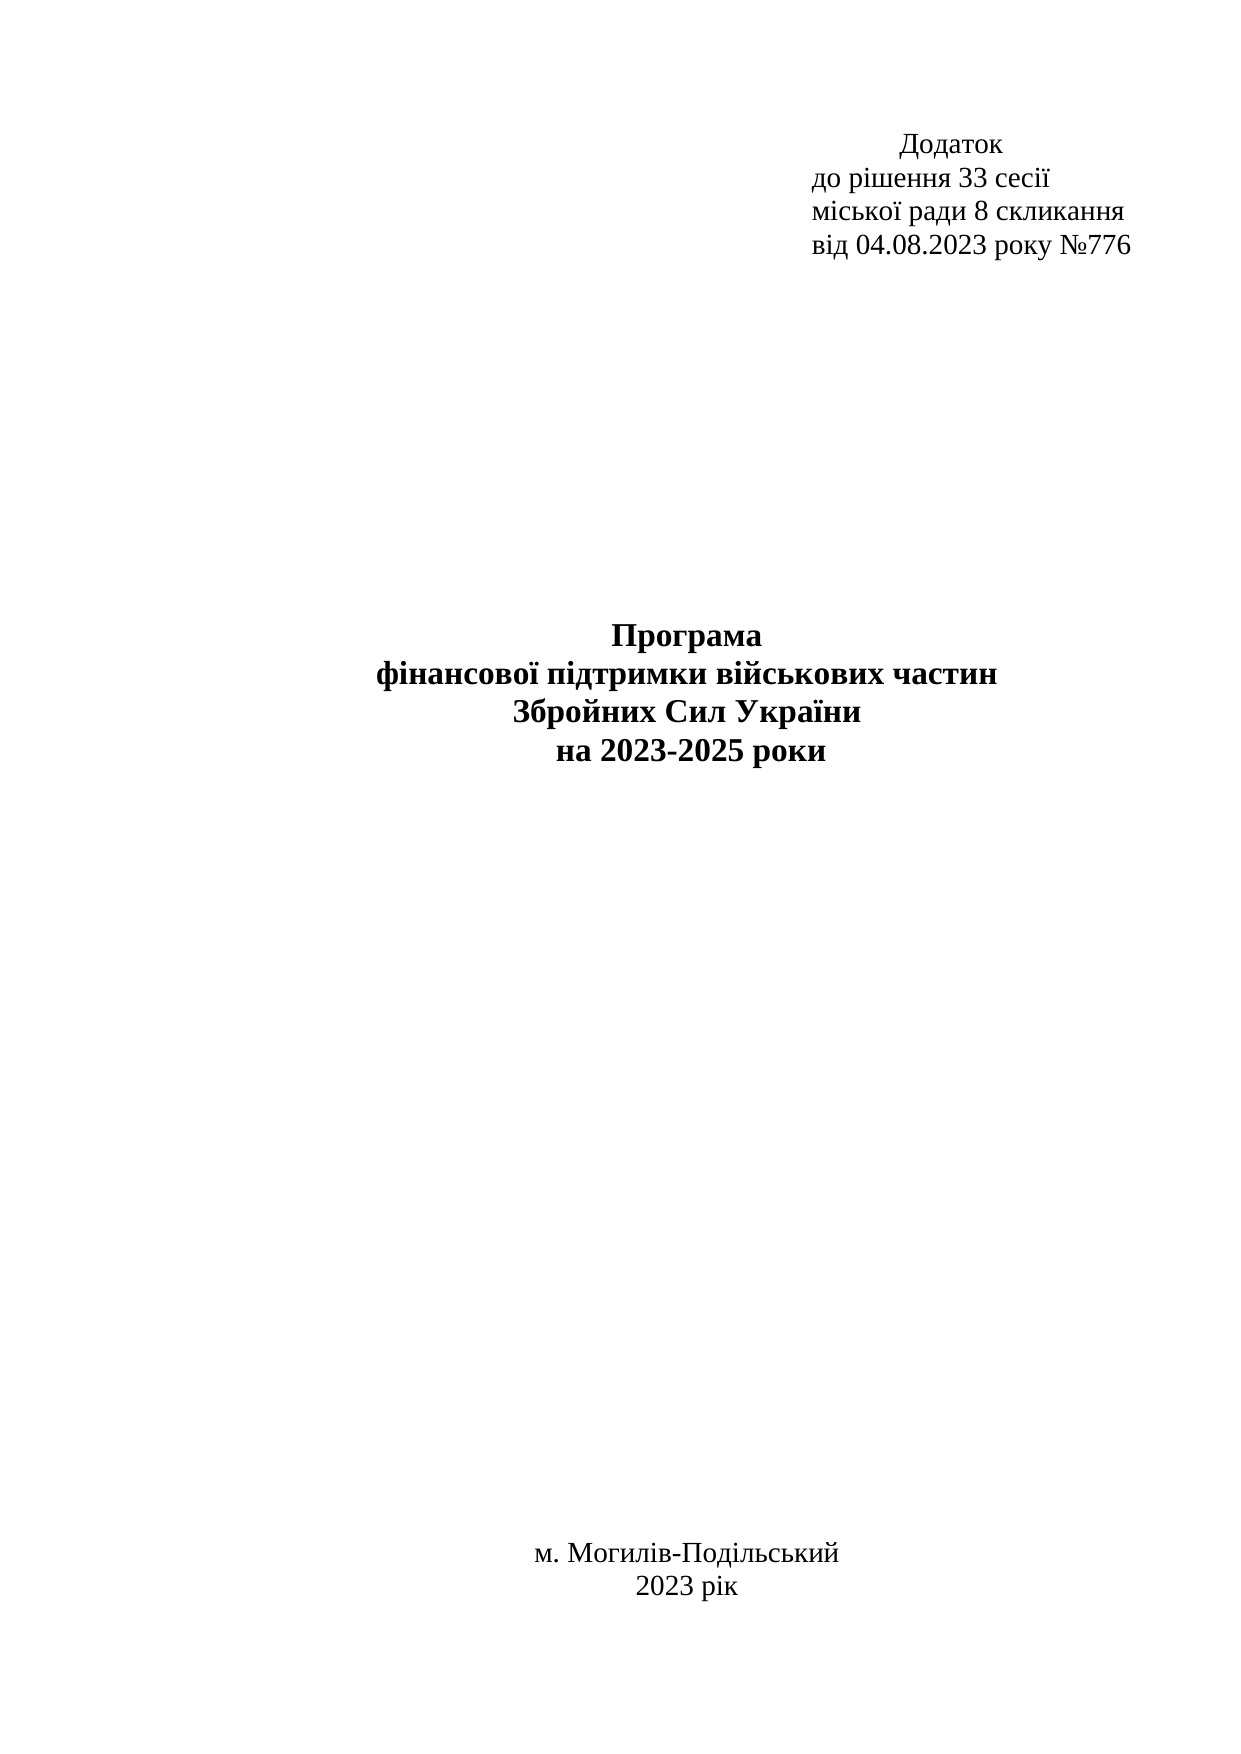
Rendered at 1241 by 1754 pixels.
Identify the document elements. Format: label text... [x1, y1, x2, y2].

text від 04.08.2023 року №776 [177, 227, 1152, 260]
text фінансової підтримки військових частин [148, 653, 1152, 692]
text 2023 рік [148, 1568, 1152, 1602]
text м. Могилів-Подільський [148, 1535, 1152, 1568]
text Збройних Сил України [148, 692, 1152, 730]
text на 2023-2025 роки [148, 730, 1152, 768]
text міської ради 8 скликання [177, 193, 1152, 227]
text Додаток [177, 126, 1152, 160]
text Програма [148, 615, 1152, 653]
text до рішення 33 сесії [177, 160, 1152, 193]
